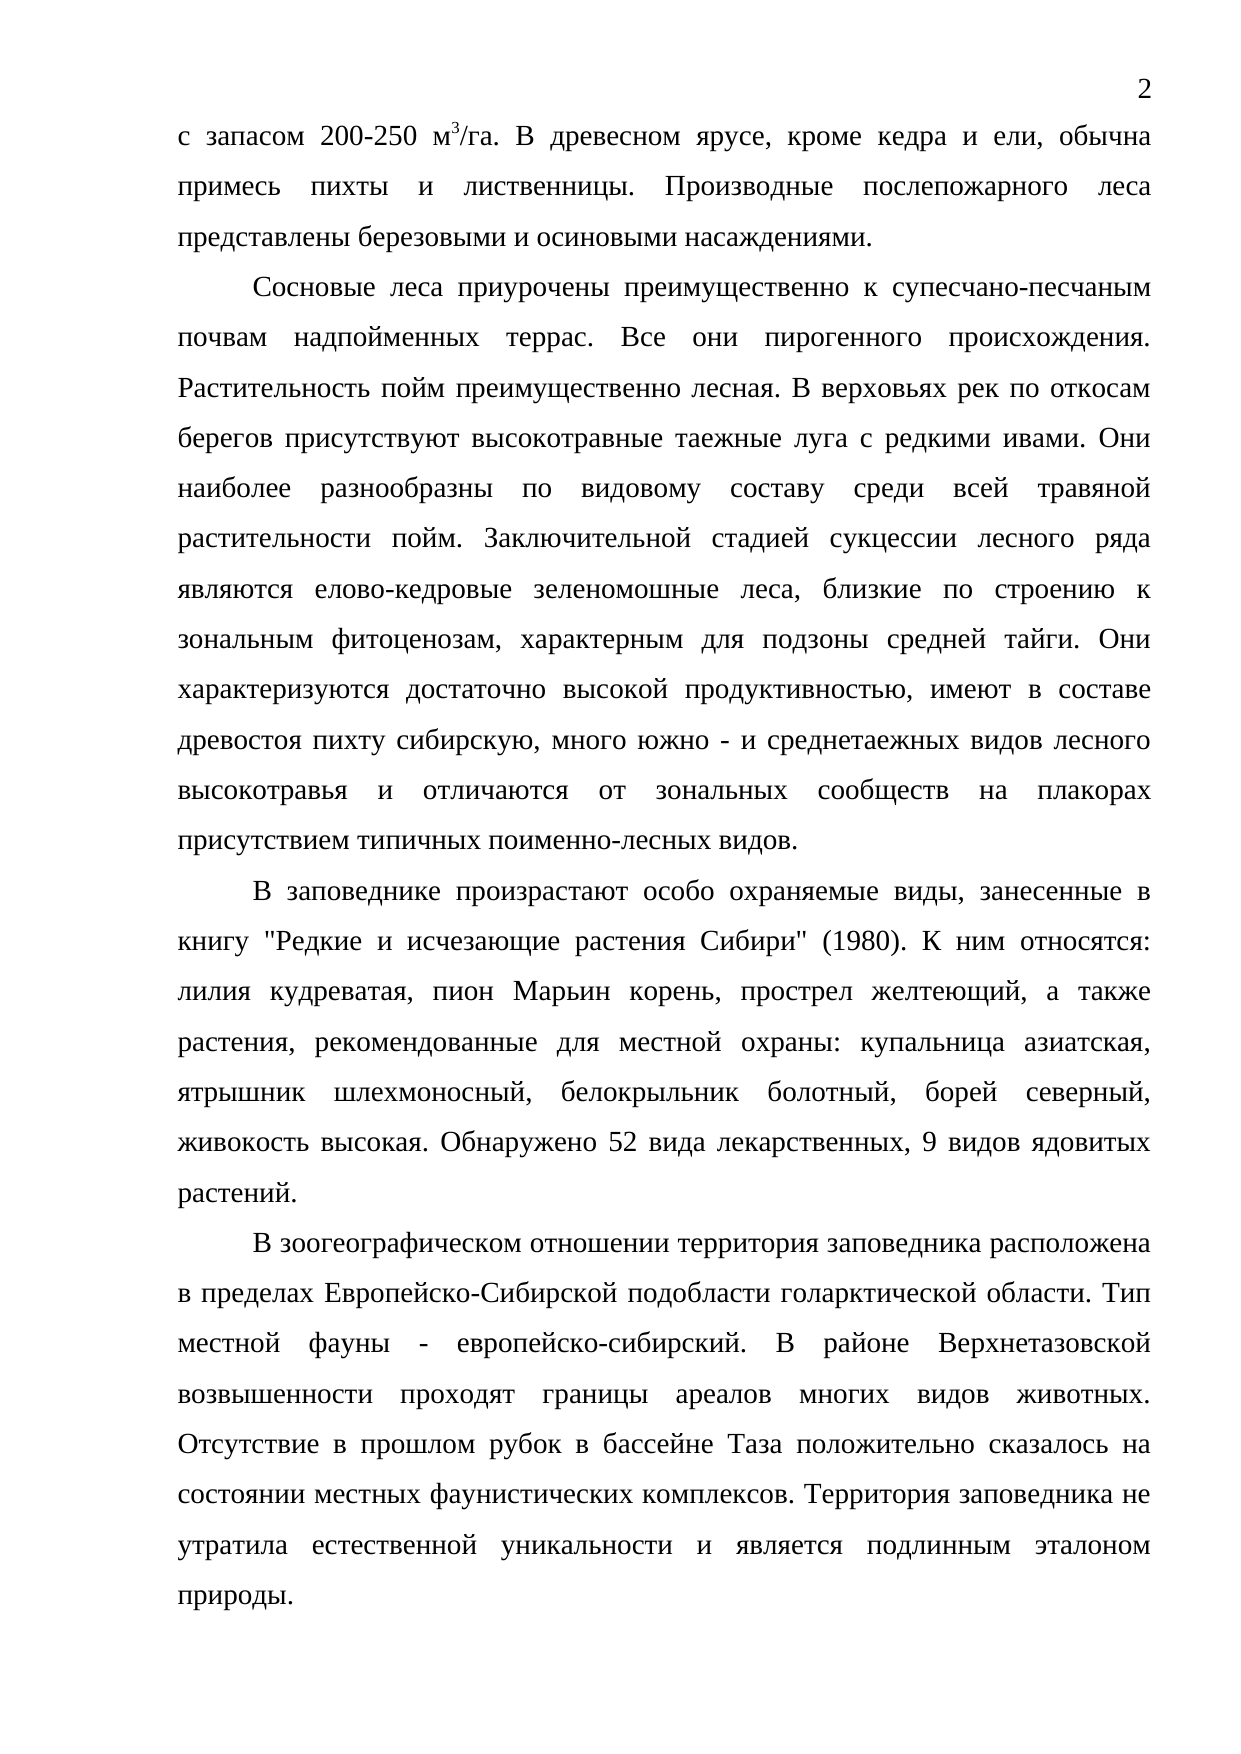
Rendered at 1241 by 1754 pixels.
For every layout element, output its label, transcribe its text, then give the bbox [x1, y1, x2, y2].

text В заповеднике произрастают особо охраняемые виды, занесенные в книгу "Редкие и исчезающие растения Сибири" (1980). К ним относятся: лилия кудреватая, пион Марьин корень, прострел желтеющий, а также растения, рекомендованные для местной охраны: купальница азиатская, ятрышник шлехмоносный, белокрыльник болотный, борей северный, живокость высокая. Обнаружено 52 вида лекарственных, 9 видов ядовитых растений. [177, 873, 1152, 1208]
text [177, 118, 1152, 252]
text Сосновые леса приурочены преимущественно к супесчано-песчаным почвам надпойменных террас. Все они пирогенного происхождения. Растительность пойм преимущественно лесная. В верховьях рек по откосам берегов присутствуют высокотравные таежные луга с редкими ивами. Они наиболее разнообразны по видовому составу среди всей травяной растительности пойм. Заключительной стадией сукцессии лесного ряда являются елово-кедровые зеленомошные леса, близкие по строению к зональным фитоценозам, характерным для подзоны средней тайги. Они характеризуются достаточно высокой продуктивностью, имеют в составе древостоя пихту сибирскую, много южно - и среднетаежных видов лесного высокотравья и отличаются от зональных сообществ на плакорах присутствием типичных поименно-лесных видов. [177, 269, 1152, 856]
text В зоогеографическом отношении территория заповедника расположена в пределах Европейско-Сибирской подобласти голарктической области. Тип местной фауны - европейско-сибирский. В районе Верхнетазовской возвышенности проходят границы ареалов многих видов животных. Отсутствие в прошлом рубок в бассейне Таза положительно сказалось на состоянии местных фаунистических комплексов. Территория заповедника не утратила естественной уникальности и является подлинным эталоном природы. [177, 1225, 1152, 1611]
